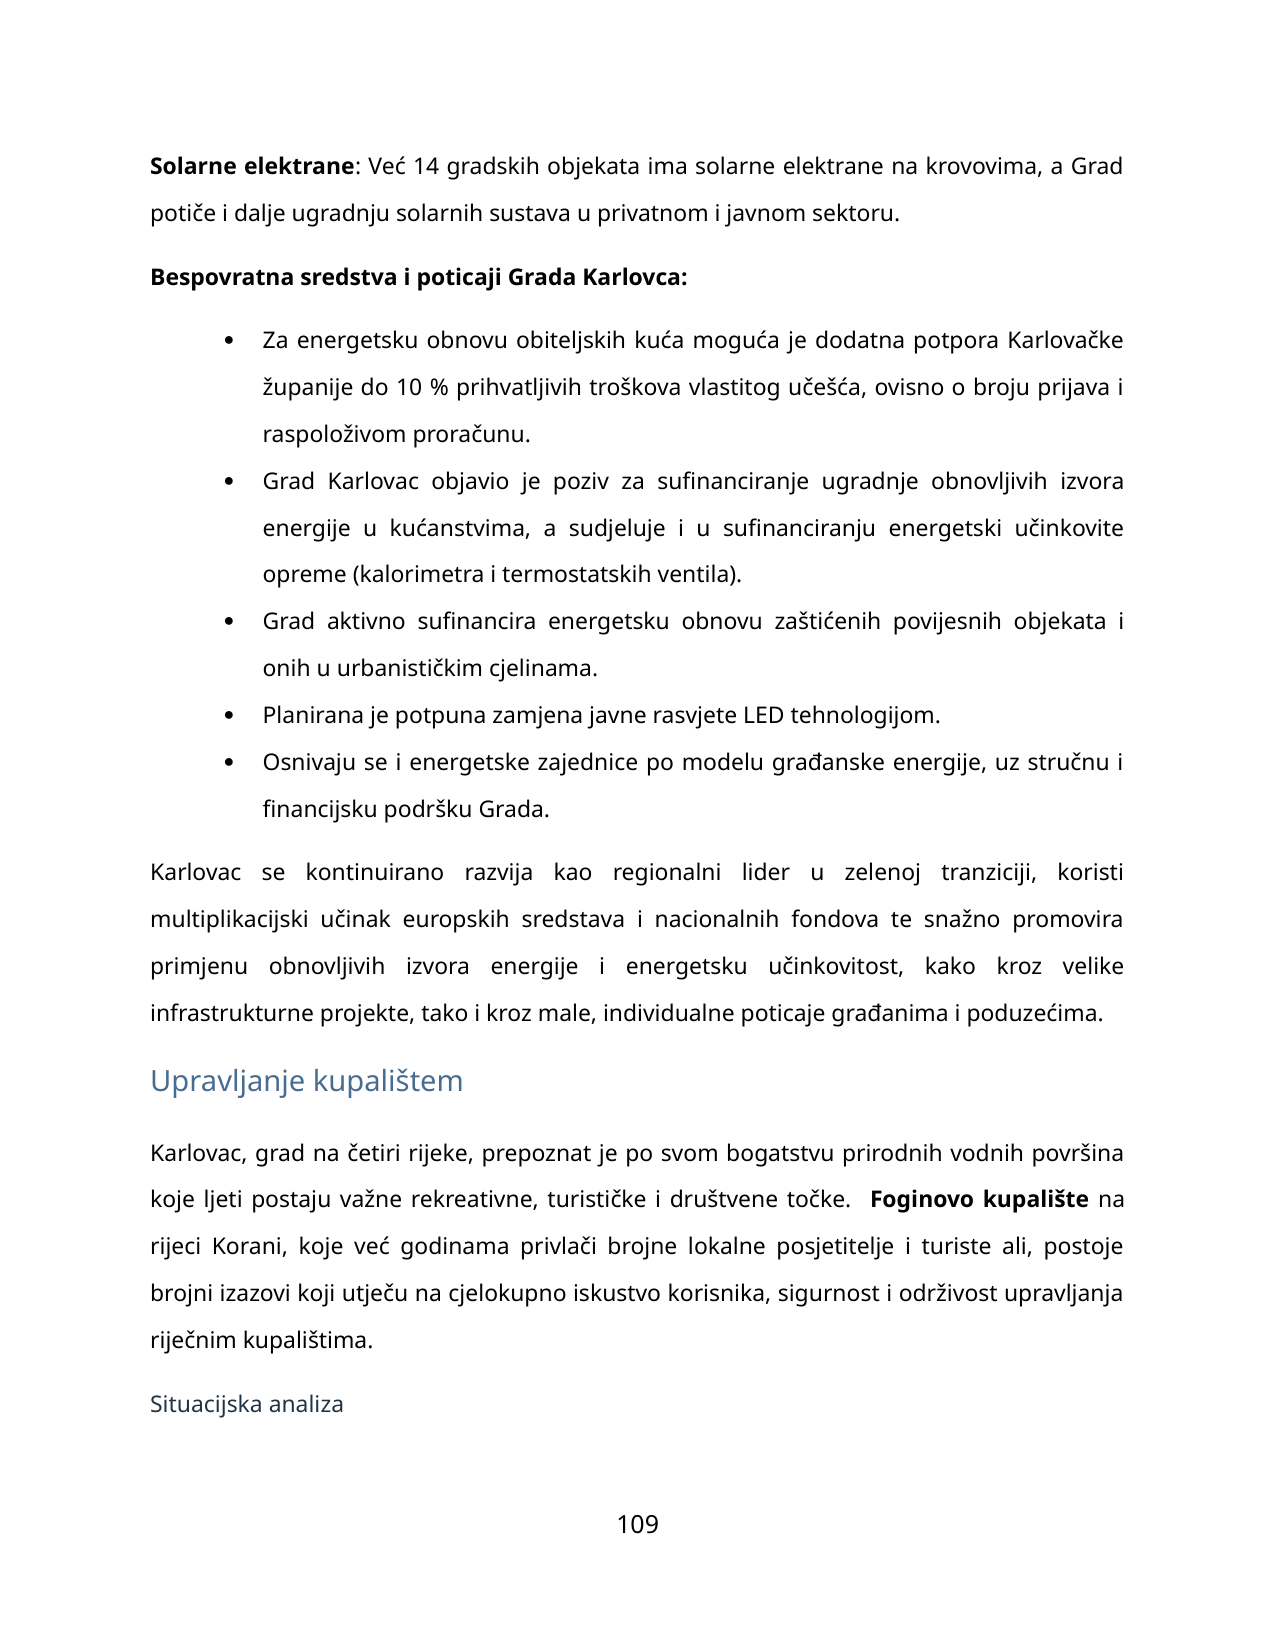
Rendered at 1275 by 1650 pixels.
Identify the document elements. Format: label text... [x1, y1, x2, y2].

text Situacijska analiza [150, 1388, 1125, 1419]
text Solarne elektrane: Već 14 gradskih objekata ima solarne elektrane na krovovima, a Grad potiče i dalje ugradnju solarnih sustava u privatnom i javnom sektoru. [150, 150, 1125, 228]
list Grad aktivno sufinancira energetsku obnovu zaštićenih povijesnih objekata i onih u urbanističkim cjelinama. [225, 605, 1125, 683]
text Upravljanje kupalištem [150, 1060, 1125, 1100]
text Karlovac se kontinuirano razvija kao regionalni lider u zelenoj tranziciji, koristi multiplikacijski učinak europskih sredstava i nacionalnih fondova te snažno promovira primjenu obnovljivih izvora energije i energetsku učinkovitost, kako kroz velike infrastrukturne projekte, tako i kroz male, individualne poticaje građanima i poduzećima. [150, 856, 1125, 1028]
list Grad Karlovac objavio je poziv za sufinanciranje ugradnje obnovljivih izvora energije u kućanstvima, a sudjeluje i u sufinanciranju energetski učinkovite opreme (kalorimetra i termostatskih ventila). [225, 464, 1125, 589]
list Osnivaju se i energetske zajednice po modelu građanske energije, uz stručnu i financijsku podršku Grada. [225, 746, 1125, 824]
text Karlovac, grad na četiri rijeke, prepoznat je po svom bogatstvu prirodnih vodnih površina koje ljeti postaju važne rekreativne, turističke i društvene točke. Foginovo kupalište na rijeci Korani, koje već godinama privlači brojne lokalne posjetitelje i turiste ali, postoje brojni izazovi koji utječu na cjelokupno iskustvo korisnika, sigurnost i održivost upravljanja riječnim kupalištima. [150, 1137, 1125, 1355]
list Za energetsku obnovu obiteljskih kuća moguća je dodatna potpora Karlovačke županije do 10 % prihvatljivih troškova vlastitog učešća, ovisno o broju prijava i raspoloživom proračunu. [225, 324, 1125, 449]
text Bespovratna sredstva i poticaji Grada Karlovca: [150, 260, 1125, 292]
list Planirana je potpuna zamjena javne rasvjete LED tehnologijom. [225, 699, 1125, 730]
